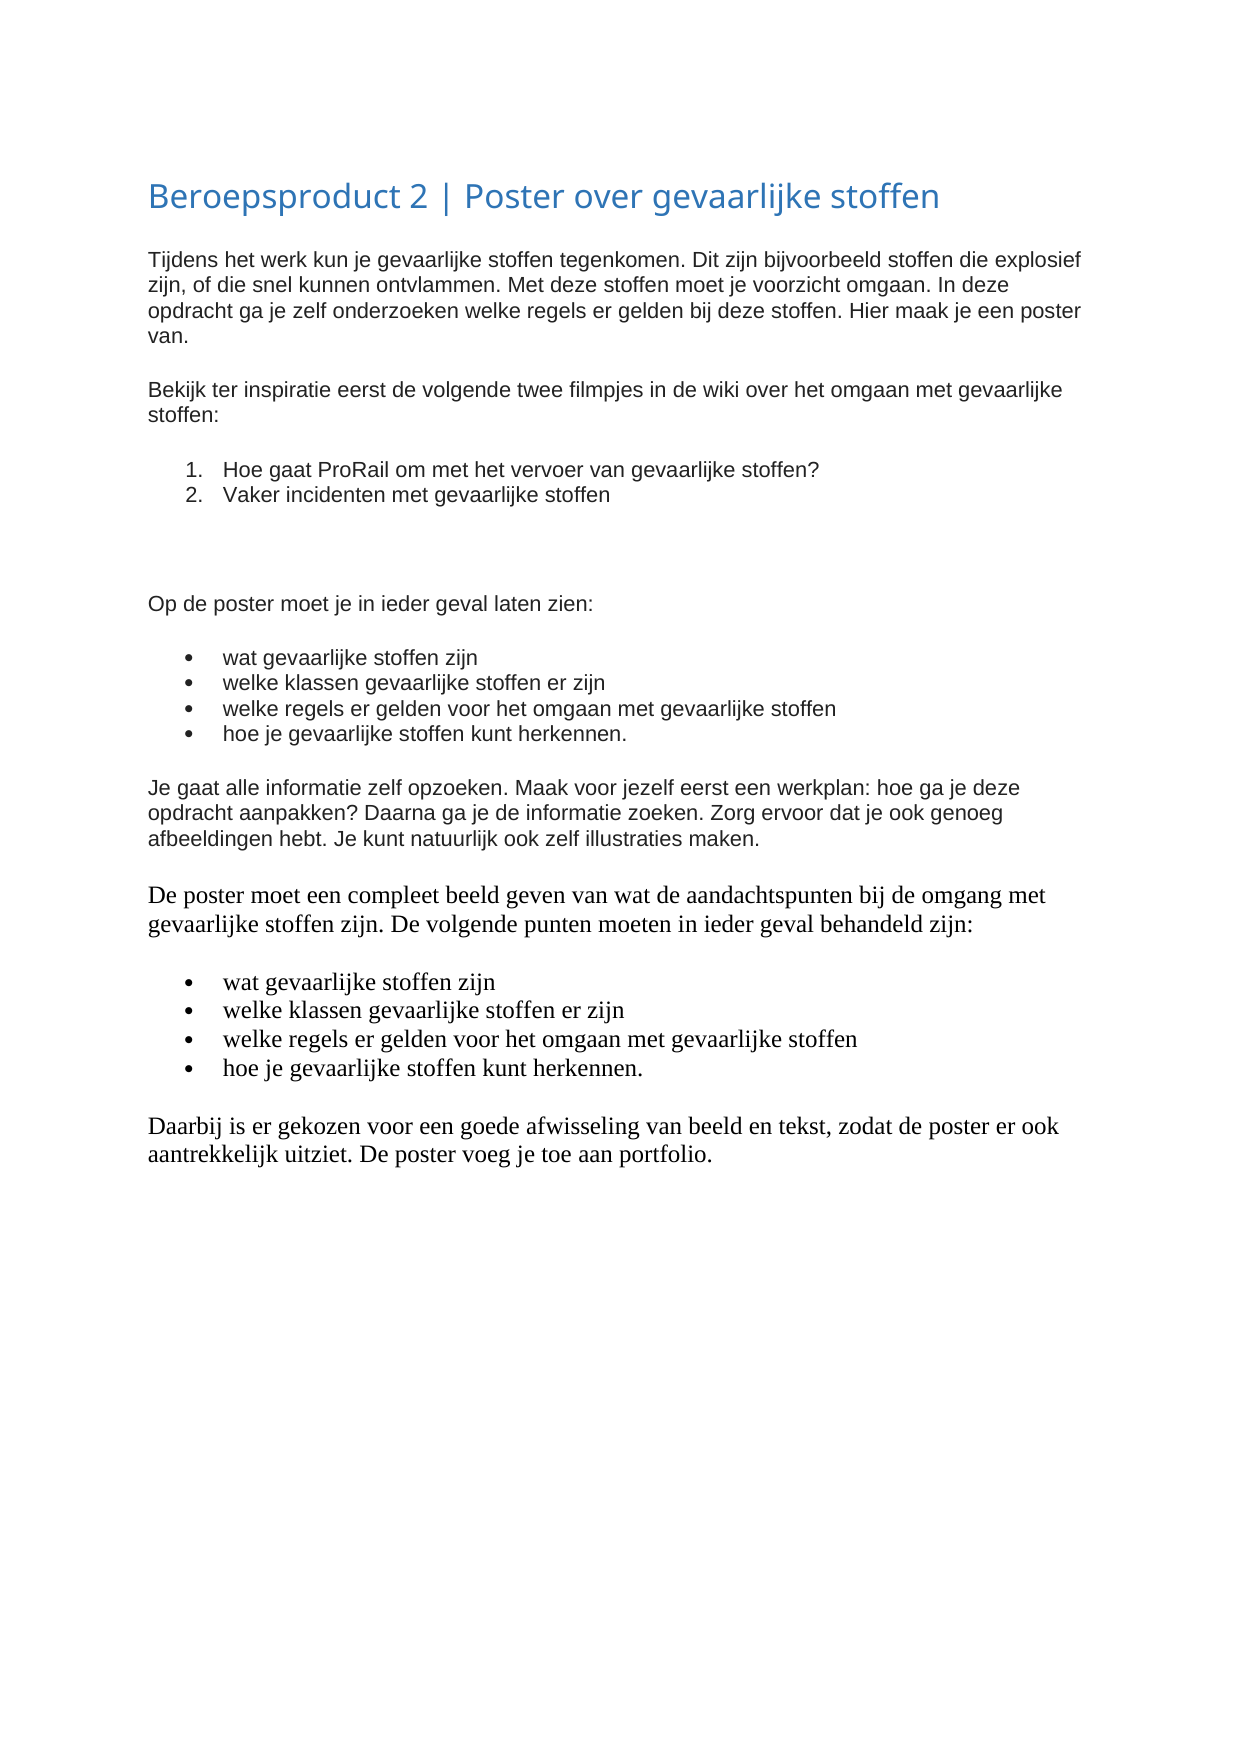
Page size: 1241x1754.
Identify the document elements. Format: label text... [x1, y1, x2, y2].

text Tijdens het werk kun je gevaarlijke stoffen tegenkomen. Dit zijn bijvoorbeeld stoffen die explosief zijn, of die snel kunnen ontvlammen. Met deze stoffen moet je voorzicht omgaan. In deze opdracht ga je zelf onderzoeken welke regels er gelden bij deze stoffen. Hier maak je een poster van. [148, 247, 1093, 348]
list Vaker incidenten met gevaarlijke stoffen [185, 482, 1093, 507]
list welke klassen gevaarlijke stoffen er zijn [185, 670, 1093, 696]
list hoe je gevaarlijke stoffen kunt herkennen. [185, 721, 1093, 746]
list welke regels er gelden voor het omgaan met gevaarlijke stoffen [185, 696, 1093, 721]
list welke klassen gevaarlijke stoffen er zijn [185, 995, 1093, 1024]
list wat gevaarlijke stoffen zijn [185, 645, 1093, 670]
list hoe je gevaarlijke stoffen kunt herkennen. [185, 1053, 1093, 1082]
text De poster moet een compleet beeld geven van wat de aandachtspunten bij de omgang met gevaarlijke stoffen zijn. De volgende punten moeten in ieder geval behandeld zijn: [148, 880, 1093, 937]
subtitle Beroepsproduct 2 | Poster over gevaarlijke stoffen [148, 173, 1093, 218]
text Op de poster moet je in ieder geval laten zien: [148, 591, 1093, 616]
list wat gevaarlijke stoffen zijn [185, 967, 1093, 995]
text Bekijk ter inspiratie eerst de volgende twee filmpjes in de wiki over het omgaan met gevaarlijke stoffen: [148, 377, 1093, 428]
list Hoe gaat ProRail om met het vervoer van gevaarlijke stoffen? [185, 457, 1093, 482]
text Daarbij is er gekozen voor een goede afwisseling van beeld en tekst, zodat de poster er ook aantrekkelijk uitziet. De poster voeg je toe aan portfolio. [148, 1111, 1093, 1168]
list welke regels er gelden voor het omgaan met gevaarlijke stoffen [185, 1024, 1093, 1053]
text Je gaat alle informatie zelf opzoeken. Maak voor jezelf eerst een werkplan: hoe ga je deze opdracht aanpakken? Daarna ga je de informatie zoeken. Zorg ervoor dat je ook genoeg afbeeldingen hebt. Je kunt natuurlijk ook zelf illustraties maken. [148, 775, 1093, 851]
